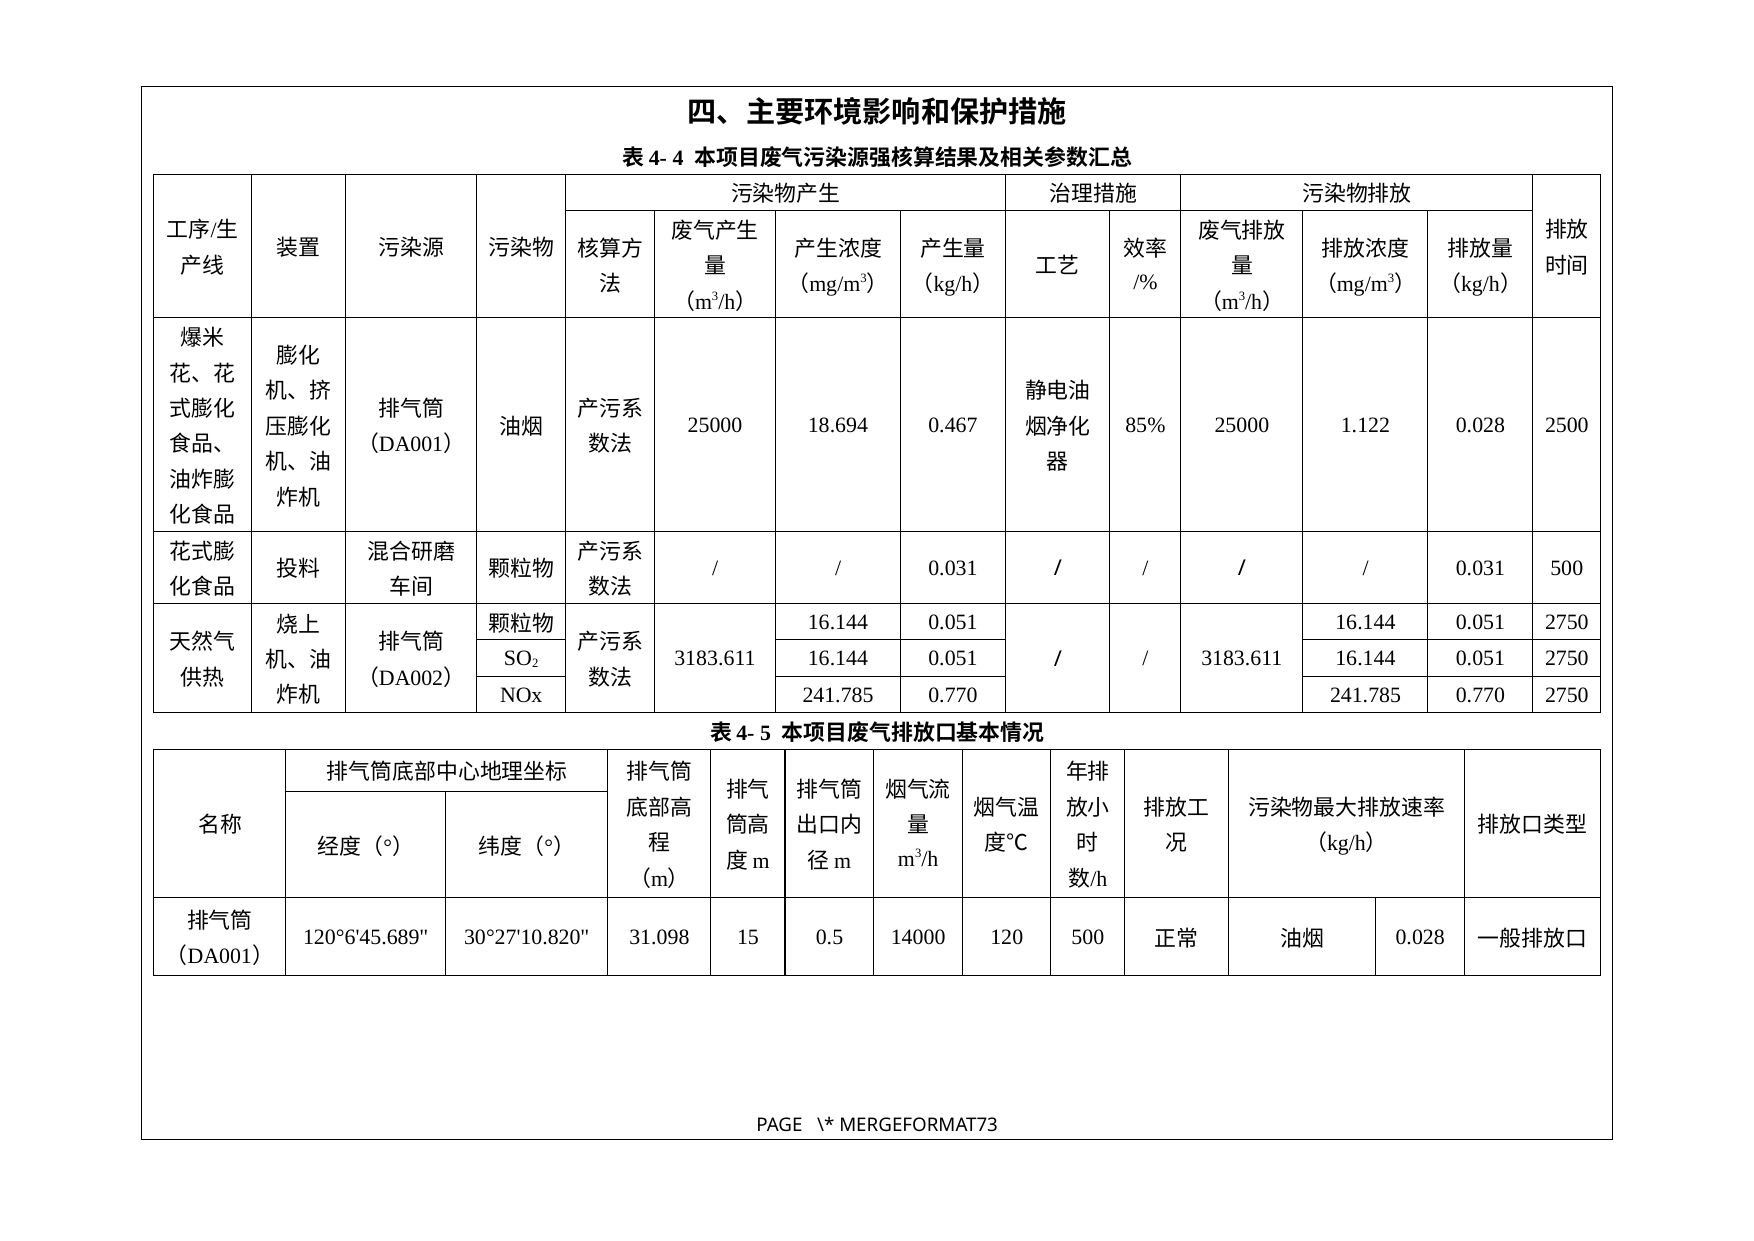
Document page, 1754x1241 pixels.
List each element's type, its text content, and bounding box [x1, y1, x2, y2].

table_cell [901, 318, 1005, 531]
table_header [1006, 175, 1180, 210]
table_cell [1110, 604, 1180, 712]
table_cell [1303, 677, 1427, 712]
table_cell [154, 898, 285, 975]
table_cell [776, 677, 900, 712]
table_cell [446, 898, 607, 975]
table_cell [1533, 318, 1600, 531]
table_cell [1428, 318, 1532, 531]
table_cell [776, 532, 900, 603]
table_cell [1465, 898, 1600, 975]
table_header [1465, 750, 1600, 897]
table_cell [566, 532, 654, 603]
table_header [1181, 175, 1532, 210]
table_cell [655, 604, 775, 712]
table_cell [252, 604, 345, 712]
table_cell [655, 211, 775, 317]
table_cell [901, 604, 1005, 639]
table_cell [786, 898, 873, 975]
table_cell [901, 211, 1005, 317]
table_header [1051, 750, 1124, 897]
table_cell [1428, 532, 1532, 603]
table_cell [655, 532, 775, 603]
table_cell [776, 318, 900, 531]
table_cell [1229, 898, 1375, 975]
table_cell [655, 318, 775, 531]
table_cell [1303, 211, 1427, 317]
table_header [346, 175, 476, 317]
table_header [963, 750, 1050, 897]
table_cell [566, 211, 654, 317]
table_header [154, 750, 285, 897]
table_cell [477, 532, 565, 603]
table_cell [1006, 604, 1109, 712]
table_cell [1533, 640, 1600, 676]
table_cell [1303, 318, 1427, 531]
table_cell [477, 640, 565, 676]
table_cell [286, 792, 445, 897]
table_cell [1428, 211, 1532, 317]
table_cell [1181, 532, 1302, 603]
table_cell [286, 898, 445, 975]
text 表4- 4 本项目废气污染源强核算结果及相关参数汇总 [150, 138, 1604, 173]
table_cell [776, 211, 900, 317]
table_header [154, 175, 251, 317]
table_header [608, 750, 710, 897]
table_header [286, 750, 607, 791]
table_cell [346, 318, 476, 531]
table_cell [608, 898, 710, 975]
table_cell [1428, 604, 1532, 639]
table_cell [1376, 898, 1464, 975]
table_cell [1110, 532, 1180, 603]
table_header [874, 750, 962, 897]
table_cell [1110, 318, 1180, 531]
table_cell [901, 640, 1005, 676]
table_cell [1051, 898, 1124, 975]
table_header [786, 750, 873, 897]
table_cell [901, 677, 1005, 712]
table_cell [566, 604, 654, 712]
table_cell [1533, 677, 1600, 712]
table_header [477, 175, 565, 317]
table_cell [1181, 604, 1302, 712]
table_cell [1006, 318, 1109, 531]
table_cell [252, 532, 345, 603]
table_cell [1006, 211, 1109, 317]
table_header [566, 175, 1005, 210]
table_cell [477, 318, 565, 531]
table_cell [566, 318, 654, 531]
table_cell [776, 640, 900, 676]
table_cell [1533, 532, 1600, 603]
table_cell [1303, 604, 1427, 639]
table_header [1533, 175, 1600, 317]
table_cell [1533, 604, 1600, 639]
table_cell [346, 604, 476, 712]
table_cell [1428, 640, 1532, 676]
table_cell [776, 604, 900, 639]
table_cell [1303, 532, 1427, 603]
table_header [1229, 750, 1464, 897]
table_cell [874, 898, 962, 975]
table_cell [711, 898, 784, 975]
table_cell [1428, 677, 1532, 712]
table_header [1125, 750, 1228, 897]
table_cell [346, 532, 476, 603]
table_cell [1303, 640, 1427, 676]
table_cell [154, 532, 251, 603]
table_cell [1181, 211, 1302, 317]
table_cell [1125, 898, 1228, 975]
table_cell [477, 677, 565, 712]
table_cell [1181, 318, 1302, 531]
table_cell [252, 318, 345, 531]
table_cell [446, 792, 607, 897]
text 表4- 5 本项目废气排放口基本情况 [150, 713, 1604, 748]
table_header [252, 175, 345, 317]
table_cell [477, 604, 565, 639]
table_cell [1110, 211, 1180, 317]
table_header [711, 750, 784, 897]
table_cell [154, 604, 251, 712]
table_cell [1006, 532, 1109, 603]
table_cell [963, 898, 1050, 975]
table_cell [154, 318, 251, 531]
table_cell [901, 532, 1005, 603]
